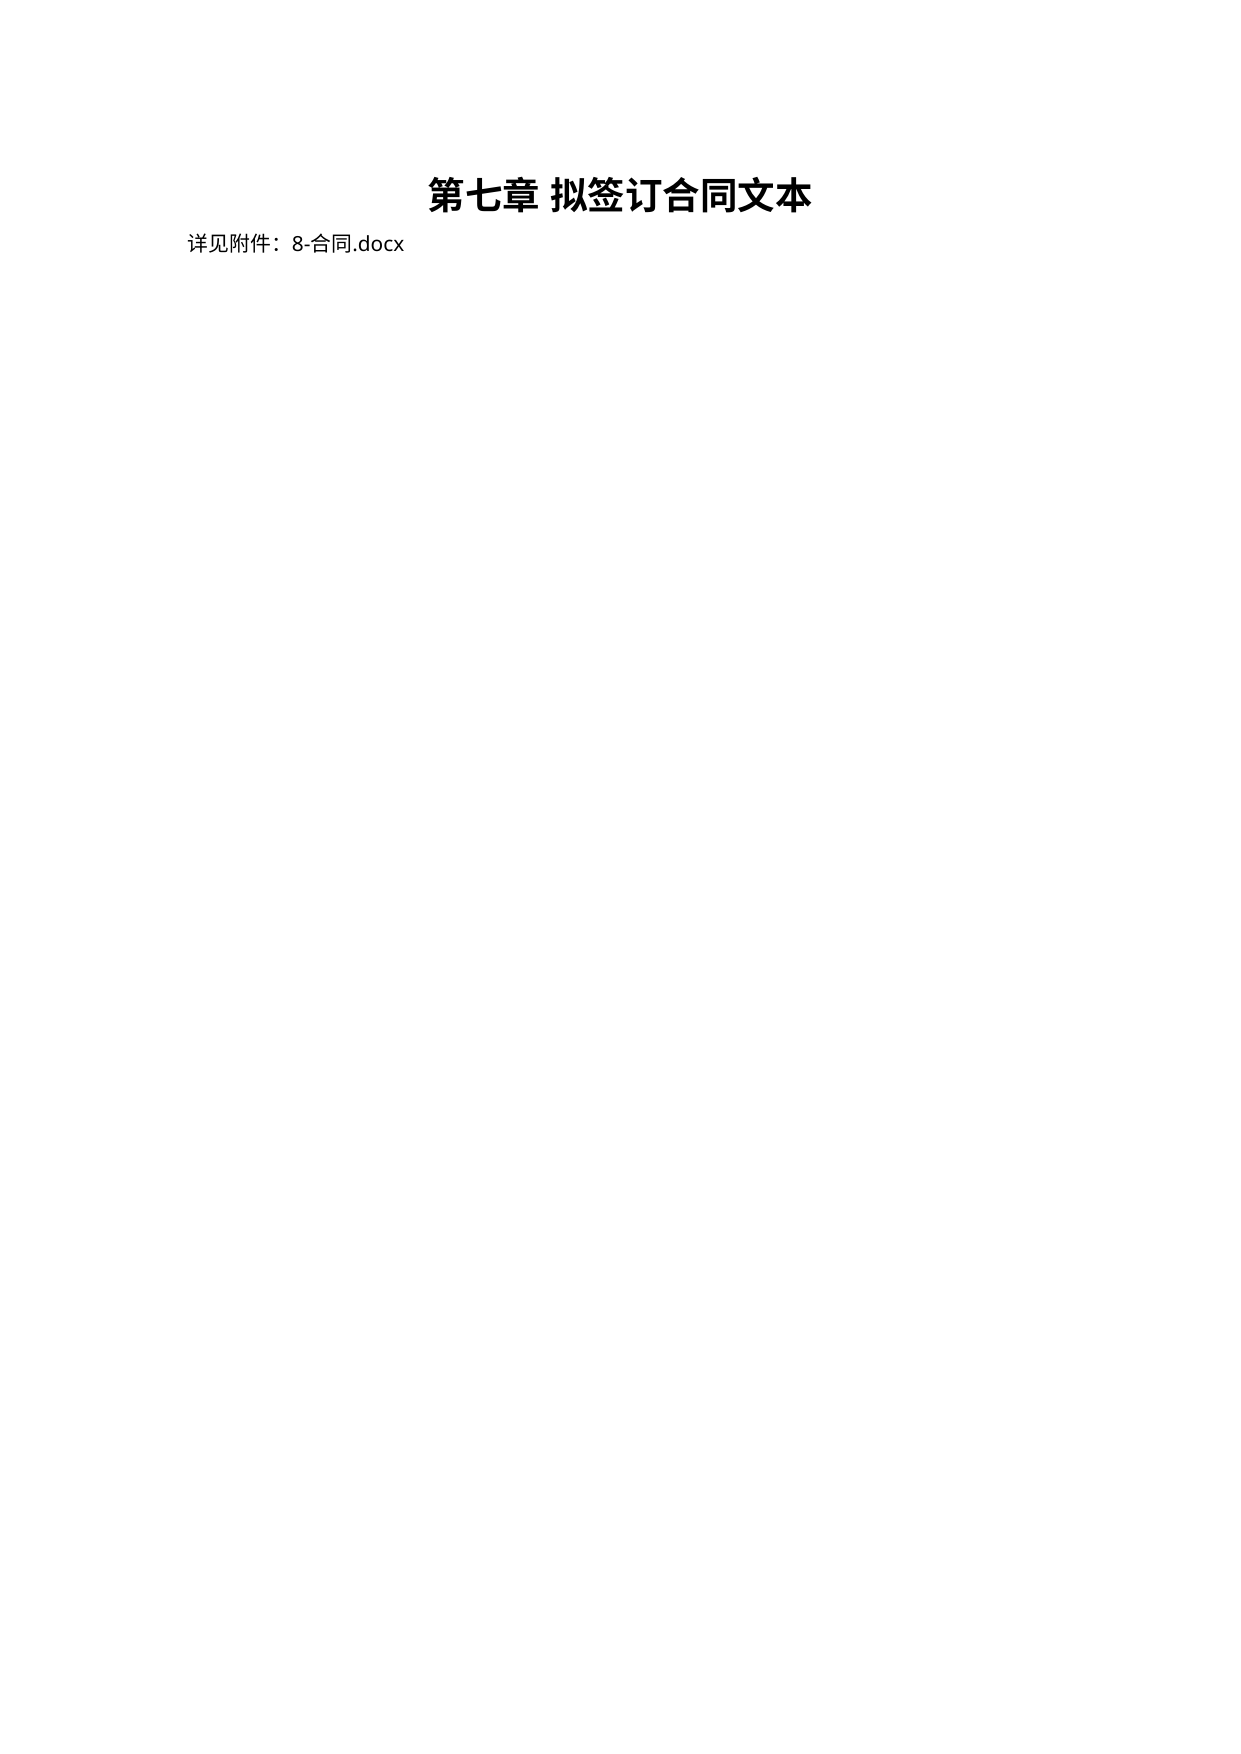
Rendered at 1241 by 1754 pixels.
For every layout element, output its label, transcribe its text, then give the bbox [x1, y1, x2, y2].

text 详见附件：8-合同.docx [187, 227, 1053, 259]
text 第七章 拟签订合同文本 [187, 162, 1053, 227]
